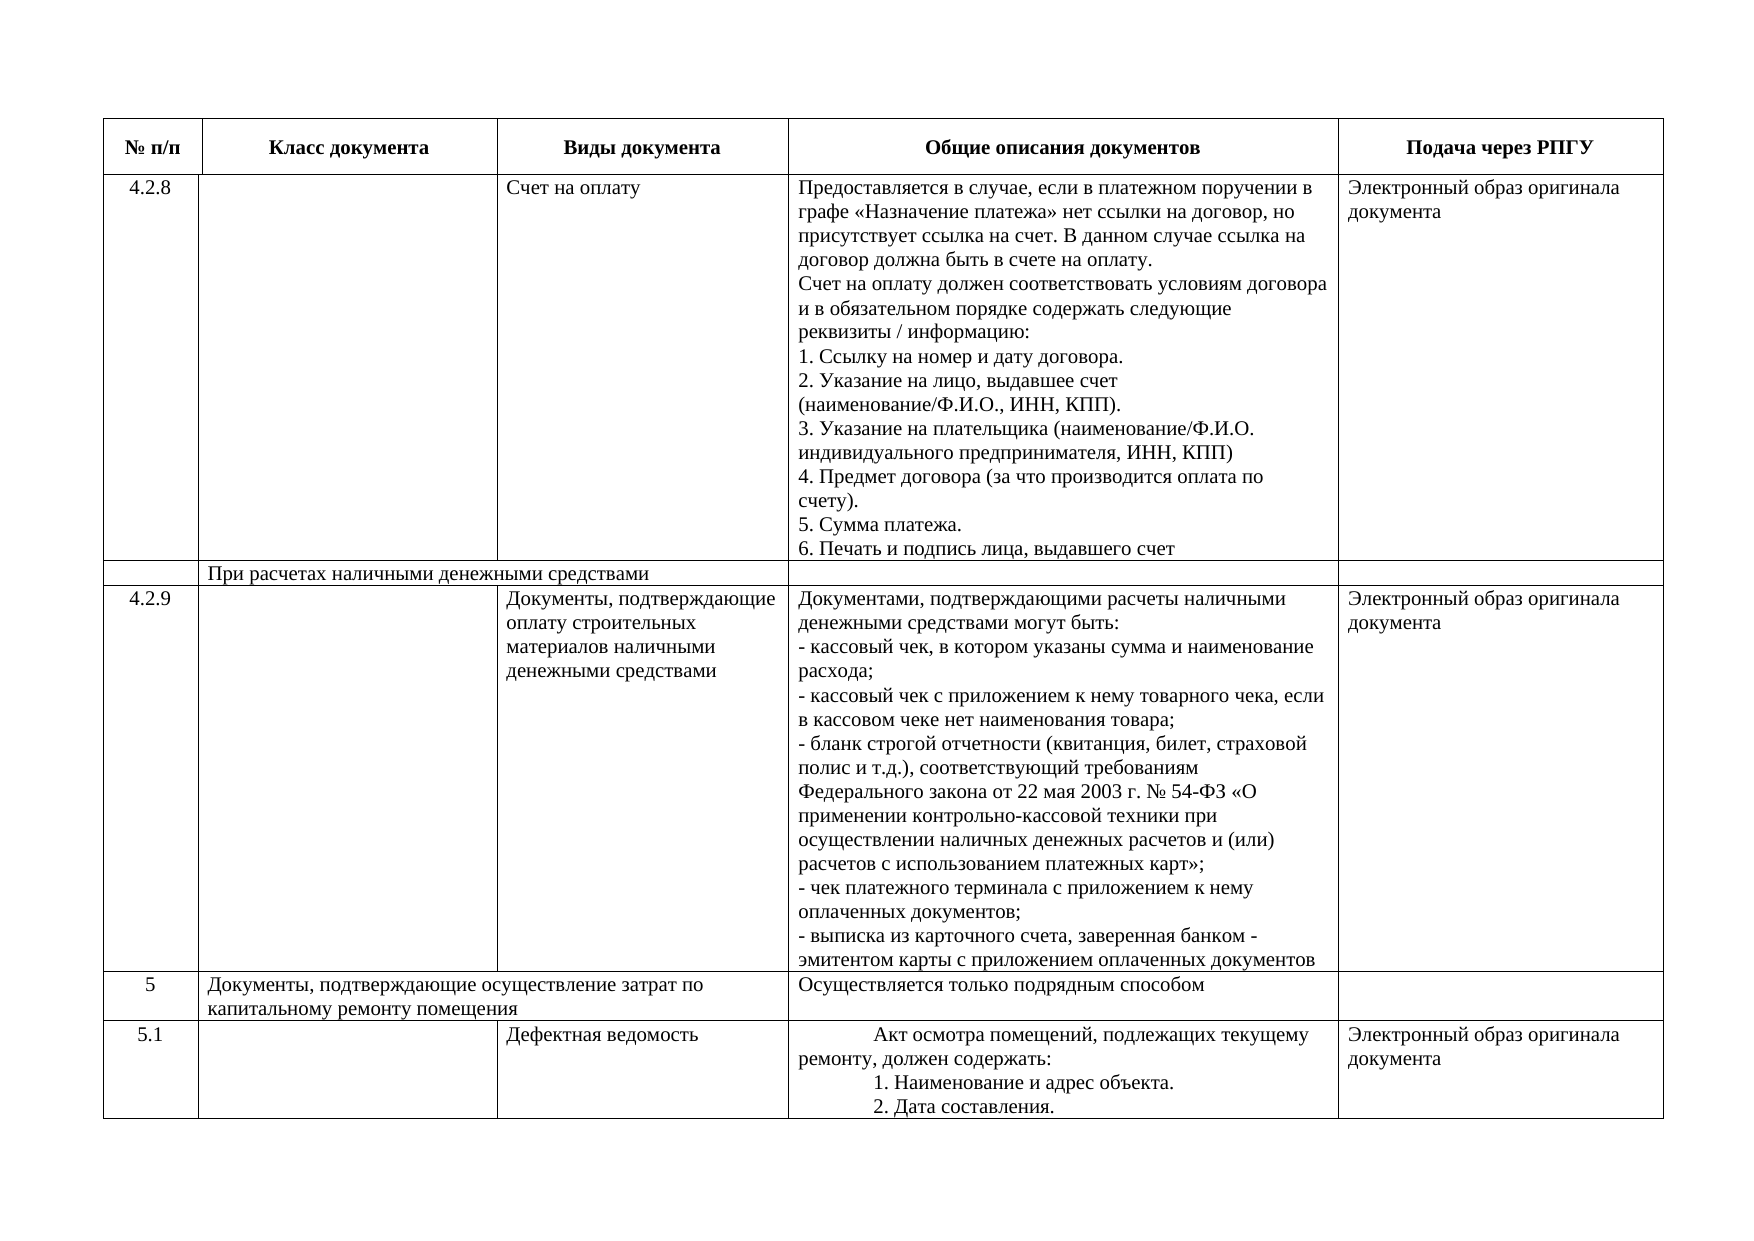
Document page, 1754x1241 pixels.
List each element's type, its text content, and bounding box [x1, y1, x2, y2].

table_cell Счет на оплату [498, 175, 788, 560]
table_header Виды документа [498, 119, 788, 174]
table_cell [199, 586, 497, 971]
table_cell 5 [104, 972, 198, 1020]
table_cell [1339, 561, 1663, 585]
table_cell Дефектная ведомость [498, 1021, 788, 1118]
table_cell [199, 175, 497, 560]
table_cell Электронный образ оригинала документа [1339, 586, 1663, 971]
table_cell 5.1 [104, 1021, 198, 1118]
table_cell Осуществляется только подрядным способом [789, 972, 1338, 1020]
table_cell Документы, подтверждающие оплату строительных материалов наличными денежными средствами [498, 586, 788, 971]
table_cell [1339, 972, 1663, 1020]
table_header Подача через РПГУ [1339, 119, 1663, 174]
table_cell [104, 561, 198, 585]
table_cell Документами, подтверждающими расчеты наличными денежными средствами могут быть: - кассовый чек, в котором указаны сумма и наименование расхода; - кассовый чек с приложением к нему товарного чека, если в кассовом чеке нет наименования товара; - бланк строгой отчетности (квитанция, билет, страховой полис и т.д.), соответствующий требованиям Федерального закона от 22 мая 2003 г. № 54-ФЗ «О применении контрольно-кассовой техники при осуществлении наличных денежных расчетов и (или) расчетов с использованием платежных карт»; - чек платежного терминала с приложением к нему оплаченных документов; - выписка из карточного счета, заверенная банком - эмитентом карты с приложением оплаченных документов [789, 586, 1338, 971]
table_header Класс документа [203, 119, 497, 174]
table_cell При расчетах наличными денежными средствами [199, 561, 788, 585]
table_header № п/п [104, 119, 202, 174]
table_cell 4.2.8 [104, 175, 198, 560]
table_cell Документы, подтверждающие осуществление затрат по капитальному ремонту помещения [199, 972, 788, 1020]
table_cell Предоставляется в случае, если в платежном поручении в графе «Назначение платежа» нет ссылки на договор, но присутствует ссылка на счет. В данном случае ссылка на договор должна быть в счете на оплату. Счет на оплату должен соответствовать условиям договора и в обязательном порядке содержать следующие реквизиты / информацию: 1. Ссылку на номер и дату договора. 2. Указание на лицо, выдавшее счет (наименование/Ф.И.О., ИНН, КПП). 3. Указание на плательщика (наименование/Ф.И.О. индивидуального предпринимателя, ИНН, КПП) 4. Предмет договора (за что производится оплата по счету). 5. Сумма платежа. 6. Печать и подпись лица, выдавшего счет [789, 175, 1338, 560]
table_cell Электронный образ оригинала документа [1339, 175, 1663, 560]
table_cell [199, 1021, 497, 1118]
table_header Общие описания документов [789, 119, 1338, 174]
table_cell 4.2.9 [104, 586, 198, 971]
table_cell Электронный образ оригинала документа [1339, 1021, 1663, 1118]
table_cell [789, 561, 1338, 585]
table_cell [789, 1021, 1338, 1118]
